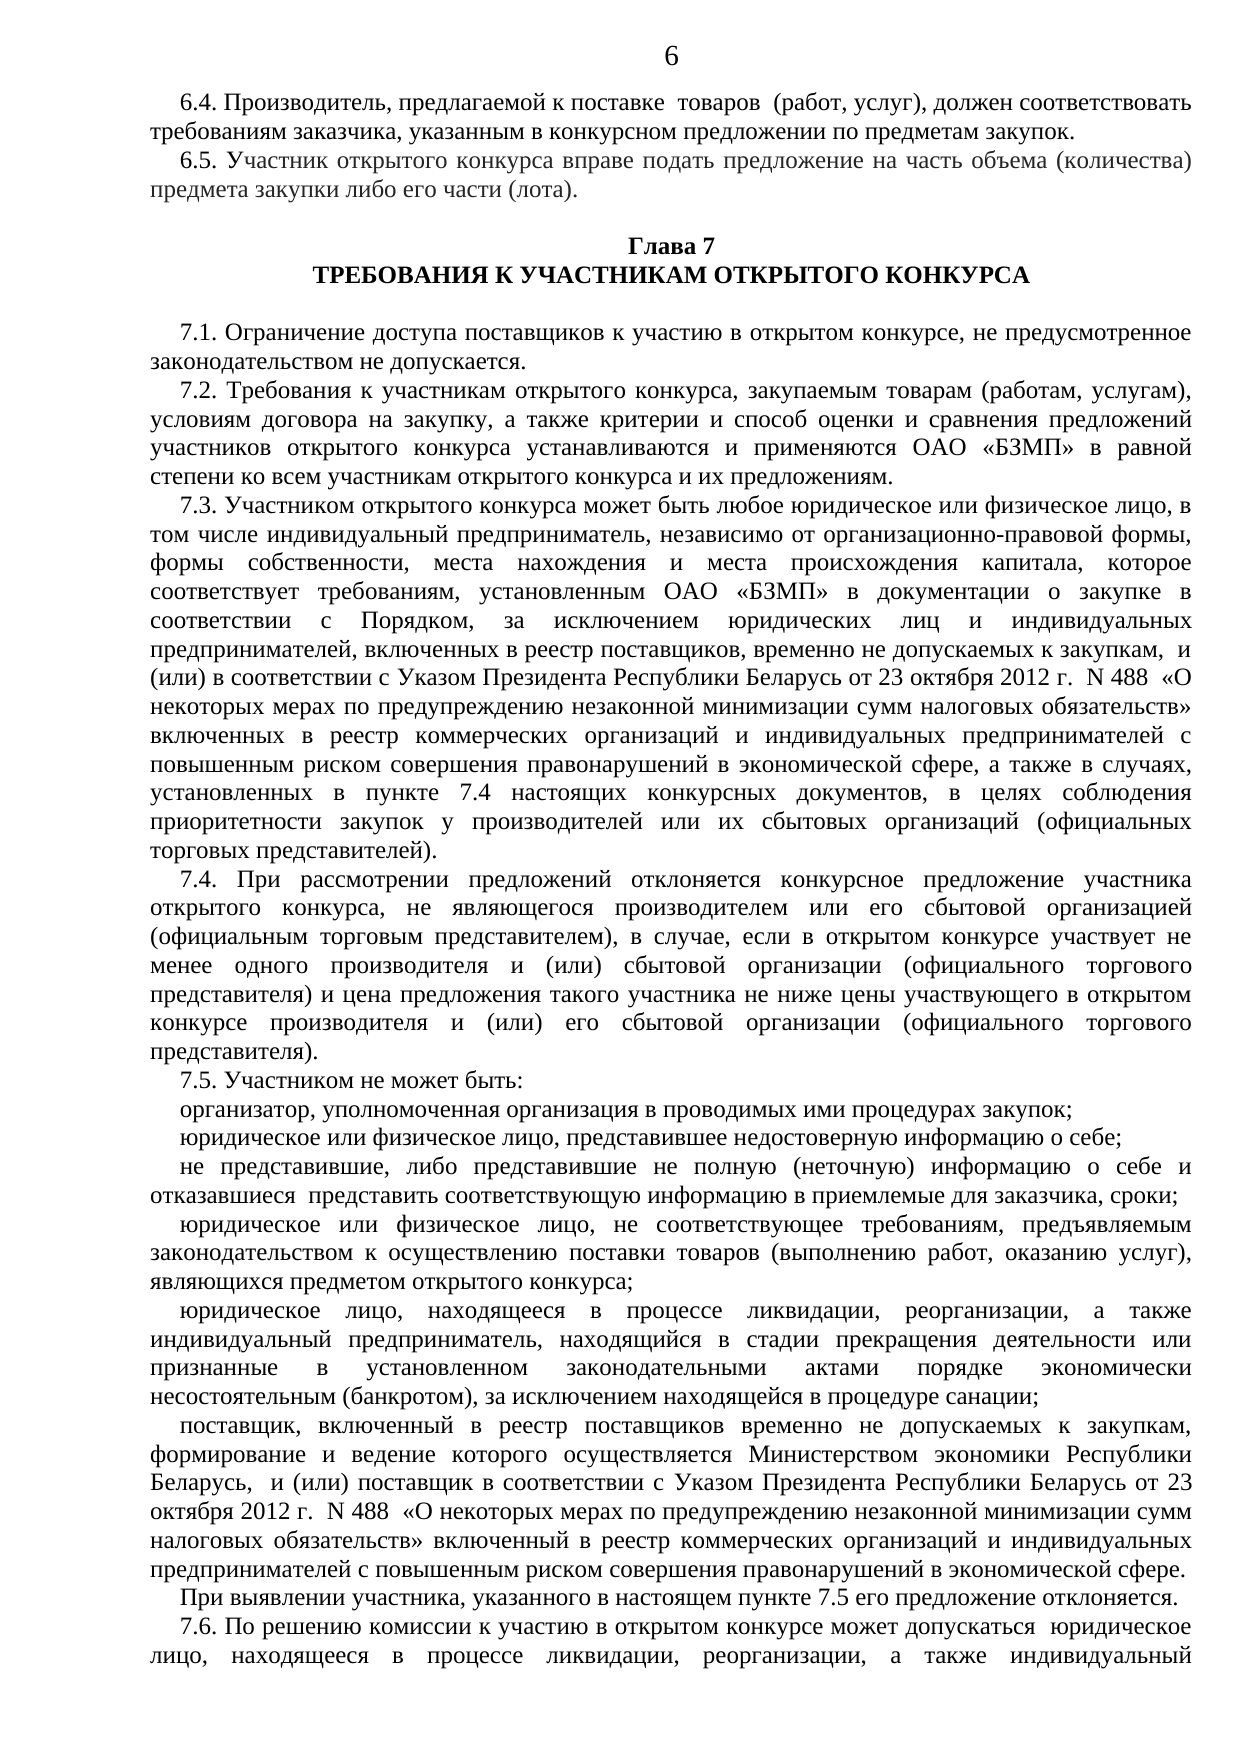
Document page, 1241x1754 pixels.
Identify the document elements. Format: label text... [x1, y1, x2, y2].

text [150, 1611, 1193, 1669]
text 6.4. Производитель, предлагаемой к поставке товаров (работ, услуг), должен соответствовать требованиям заказчика, указанным в конкурсном предложении по предметам закупок. [150, 87, 1193, 145]
text 7.3. Участником открытого конкурса может быть любое юридическое или физическое лицо, в том числе индивидуальный предприниматель, независимо от организационно-правовой формы, формы собственности, места нахождения и места происхождения капитала, которое соответствует требованиям, установленным ОАО «БЗМП» в документации о закупке в соответствии с Порядком, за исключением юридических лиц и индивидуальных предпринимателей, включенных в реестр поставщиков, временно не допускаемых к закупкам, и (или) в соответствии с Указом Президента Республики Беларусь от 23 октября 2012 г. N 488 «О некоторых мерах по предупреждению незаконной минимизации сумм налоговых обязательств» включенных в реестр коммерческих организаций и индивидуальных предпринимателей с повышенным риском совершения правонарушений в экономической сфере, а также в случаях, установленных в пункте 7.4 настоящих конкурсных документов, в целях соблюдения приоритетности закупок у производителей или их сбытовых организаций (официальных торговых представителей). [150, 490, 1193, 864]
text 7.2. Требования к участникам открытого конкурса, закупаемым товарам (работам, услугам), условиям договора на закупку, а также критерии и способ оценки и сравнения предложений участников открытого конкурса устанавливаются и применяются ОАО «БЗМП» в равной степени ко всем участникам открытого конкурса и их предложениям. [150, 375, 1193, 490]
text организатор, уполномоченная организация в проводимых ими процедурах закупок; [150, 1094, 1193, 1122]
text поставщик, включенный в реестр поставщиков временно не допускаемых к закупкам, формирование и ведение которого осуществляется Министерством экономики Республики Беларусь, и (или) поставщик в соответствии с Указом Президента Республики Беларусь от 23 октября 2012 г. N 488 «О некоторых мерах по предупреждению незаконной минимизации сумм налоговых обязательств» включенный в реестр коммерческих организаций и индивидуальных предпринимателей с повышенным риском совершения правонарушений в экономической сфере. [150, 1410, 1193, 1582]
text юридическое или физическое лицо, не соответствующее требованиям, предъявляемым законодательством к осуществлению поставки товаров (выполнению работ, оказанию услуг), являющихся предметом открытого конкурса; [150, 1209, 1193, 1295]
text 7.4. При рассмотрении предложений отклоняется конкурсное предложение участника открытого конкурса, не являющегося производителем или его сбытовой организацией (официальным торговым представителем), в случае, если в открытом конкурсе участвует не менее одного производителя и (или) сбытовой организации (официального торгового представителя) и цена предложения такого участника не ниже цены участвующего в открытом конкурсе производителя и (или) его сбытовой организации (официального торгового представителя). [150, 864, 1193, 1065]
text Глава 7 [150, 231, 1193, 260]
text юридическое или физическое лицо, представившее недостоверную информацию о себе; [150, 1122, 1193, 1151]
text 6.5. Участник открытого конкурса вправе подать предложение на часть объема (количества) предмета закупки либо его части (лота). [150, 145, 1193, 202]
text не представившие, либо представившие не полную (неточную) информацию о себе и отказавшиеся представить соответствующую информацию в приемлемые для заказчика, сроки; [150, 1151, 1193, 1209]
text ТРЕБОВАНИЯ К УЧАСТНИКАМ ОТКРЫТОГО КОНКУРСА [150, 260, 1193, 289]
text 7.5. Участником не может быть: [150, 1065, 1193, 1094]
text 7.1. Ограничение доступа поставщиков к участию в открытом конкурсе, не предусмотренное законодательством не допускается. [150, 317, 1193, 375]
text юридическое лицо, находящееся в процессе ликвидации, реорганизации, а также индивидуальный предприниматель, находящийся в стадии прекращения деятельности или признанные в установленном законодательными актами порядке экономически несостоятельным (банкротом), за исключением находящейся в процедуре санации; [150, 1295, 1193, 1410]
text При выявлении участника, указанного в настоящем пункте 7.5 его предложение отклоняется. [150, 1582, 1193, 1611]
